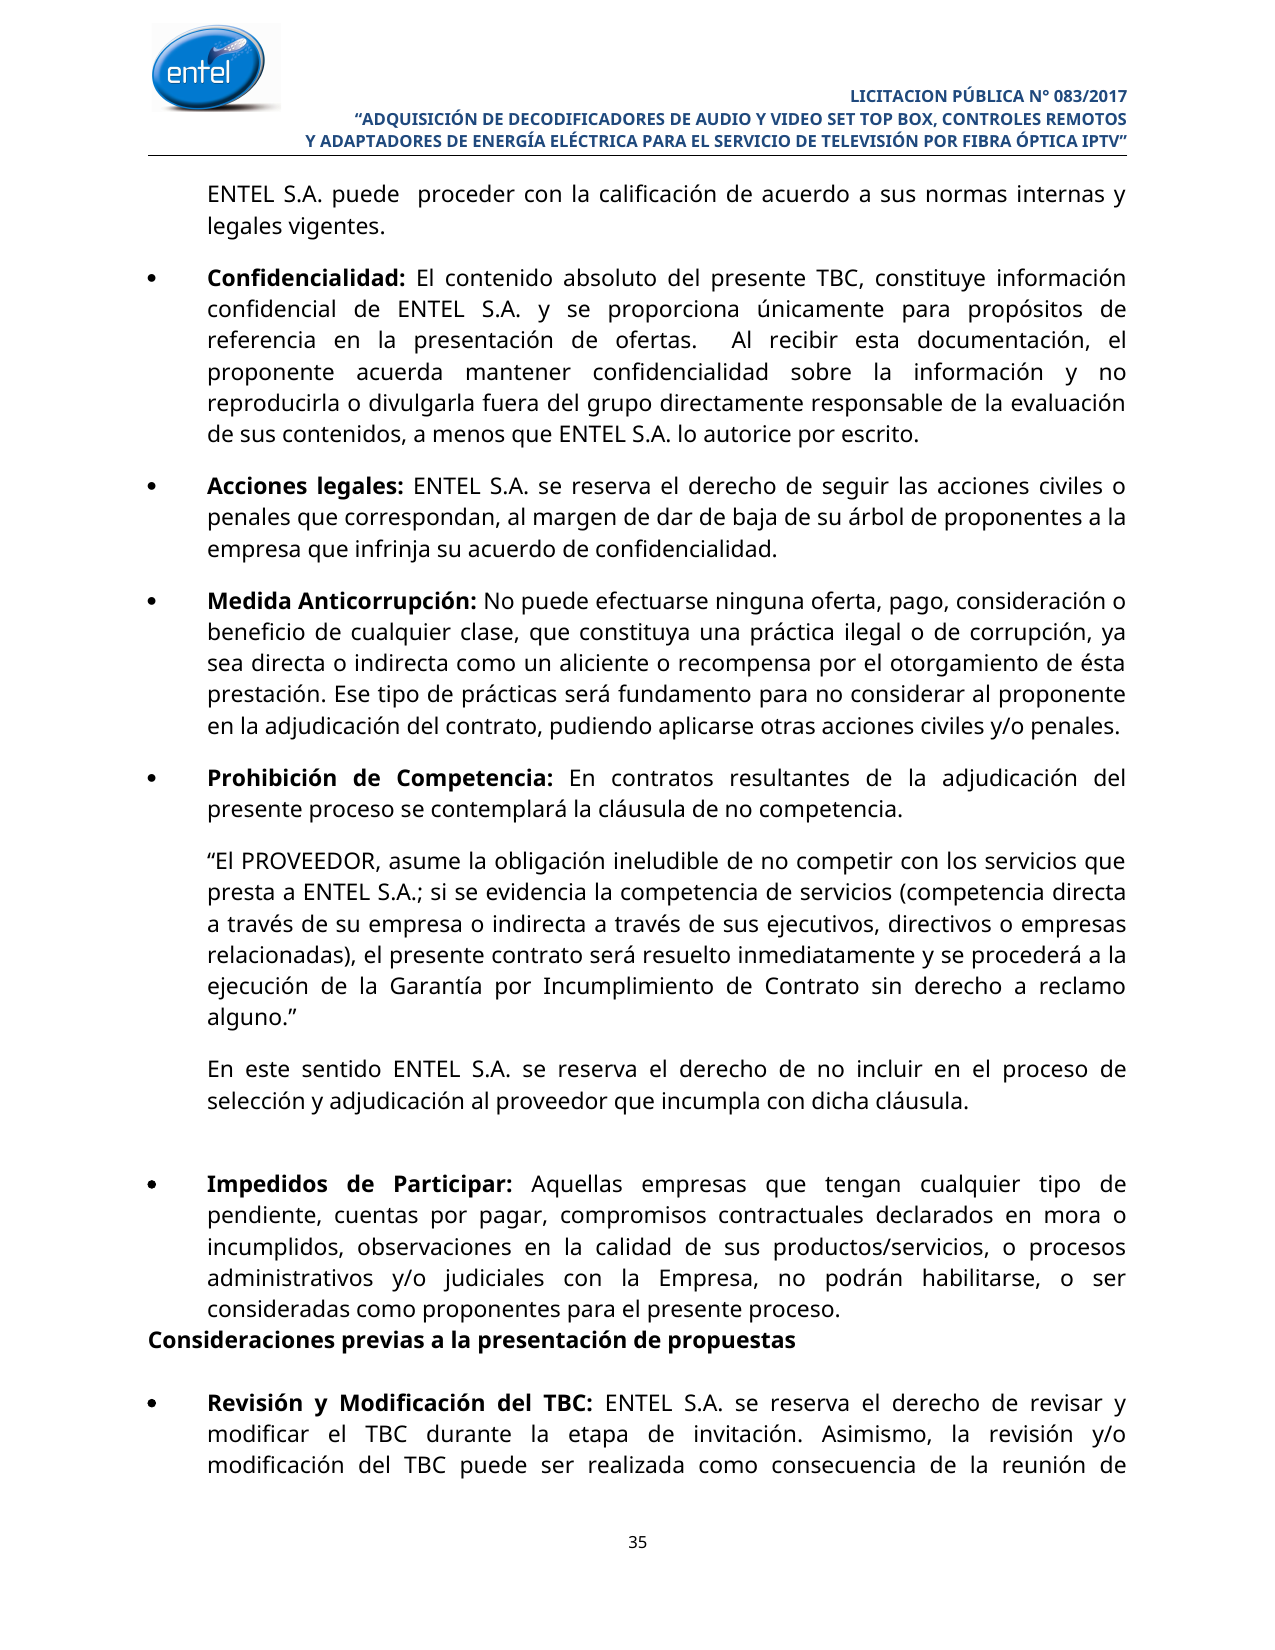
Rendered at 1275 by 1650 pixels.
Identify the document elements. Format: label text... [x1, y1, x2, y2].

list Prohibición de Competencia: En contratos resultantes de la adjudicación del presente proceso se contemplará la cláusula de no competencia. [148, 762, 1127, 824]
list Confidencialidad: El contenido absoluto del presente TBC, constituye información confidencial de ENTEL S.A. y se proporciona únicamente para propósitos de referencia en la presentación de ofertas. Al recibir esta documentación, el proponente acuerda mantener confidencialidad sobre la información y no reproducirla o divulgarla fuera del grupo directamente responsable de la evaluación de sus contenidos, a menos que ENTEL S.A. lo autorice por escrito. [148, 262, 1127, 449]
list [148, 178, 1127, 241]
picture [151, 23, 282, 112]
text “El PROVEEDOR, asume la obligación ineludible de no competir con los servicios que presta a ENTEL S.A.; si se evidencia la competencia de servicios (competencia directa a través de su empresa o indirecta a través de sus ejecutivos, directivos o empresas relacionadas), el presente contrato será resuelto inmediatamente y se procederá a la ejecución de la Garantía por Incumplimiento de Contrato sin derecho a reclamo alguno.” [207, 845, 1127, 1033]
text En este sentido ENTEL S.A. se reserva el derecho de no incluir en el proceso de selección y adjudicación al proveedor que incumpla con dicha cláusula. [207, 1053, 1127, 1116]
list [148, 1387, 1127, 1481]
list Impedidos de Participar: Aquellas empresas que tengan cualquier tipo de pendiente, cuentas por pagar, compromisos contractuales declarados en mora o incumplidos, observaciones en la calidad de sus productos/servicios, o procesos administrativos y/o judiciales con la Empresa, no podrán habilitarse, o ser consideradas como proponentes para el presente proceso. [148, 1168, 1127, 1324]
text Consideraciones previas a la presentación de propuestas [148, 1324, 1127, 1356]
list Acciones legales: ENTEL S.A. se reserva el derecho de seguir las acciones civiles o penales que correspondan, al margen de dar de baja de su árbol de proponentes a la empresa que infrinja su acuerdo de confidencialidad. [148, 470, 1127, 564]
list Medida Anticorrupción: No puede efectuarse ninguna oferta, pago, consideración o beneficio de cualquier clase, que constituya una práctica ilegal o de corrupción, ya sea directa o indirecta como un aliciente o recompensa por el otorgamiento de ésta prestación. Ese tipo de prácticas será fundamento para no considerar al proponente en la adjudicación del contrato, pudiendo aplicarse otras acciones civiles y/o penales. [148, 585, 1127, 741]
